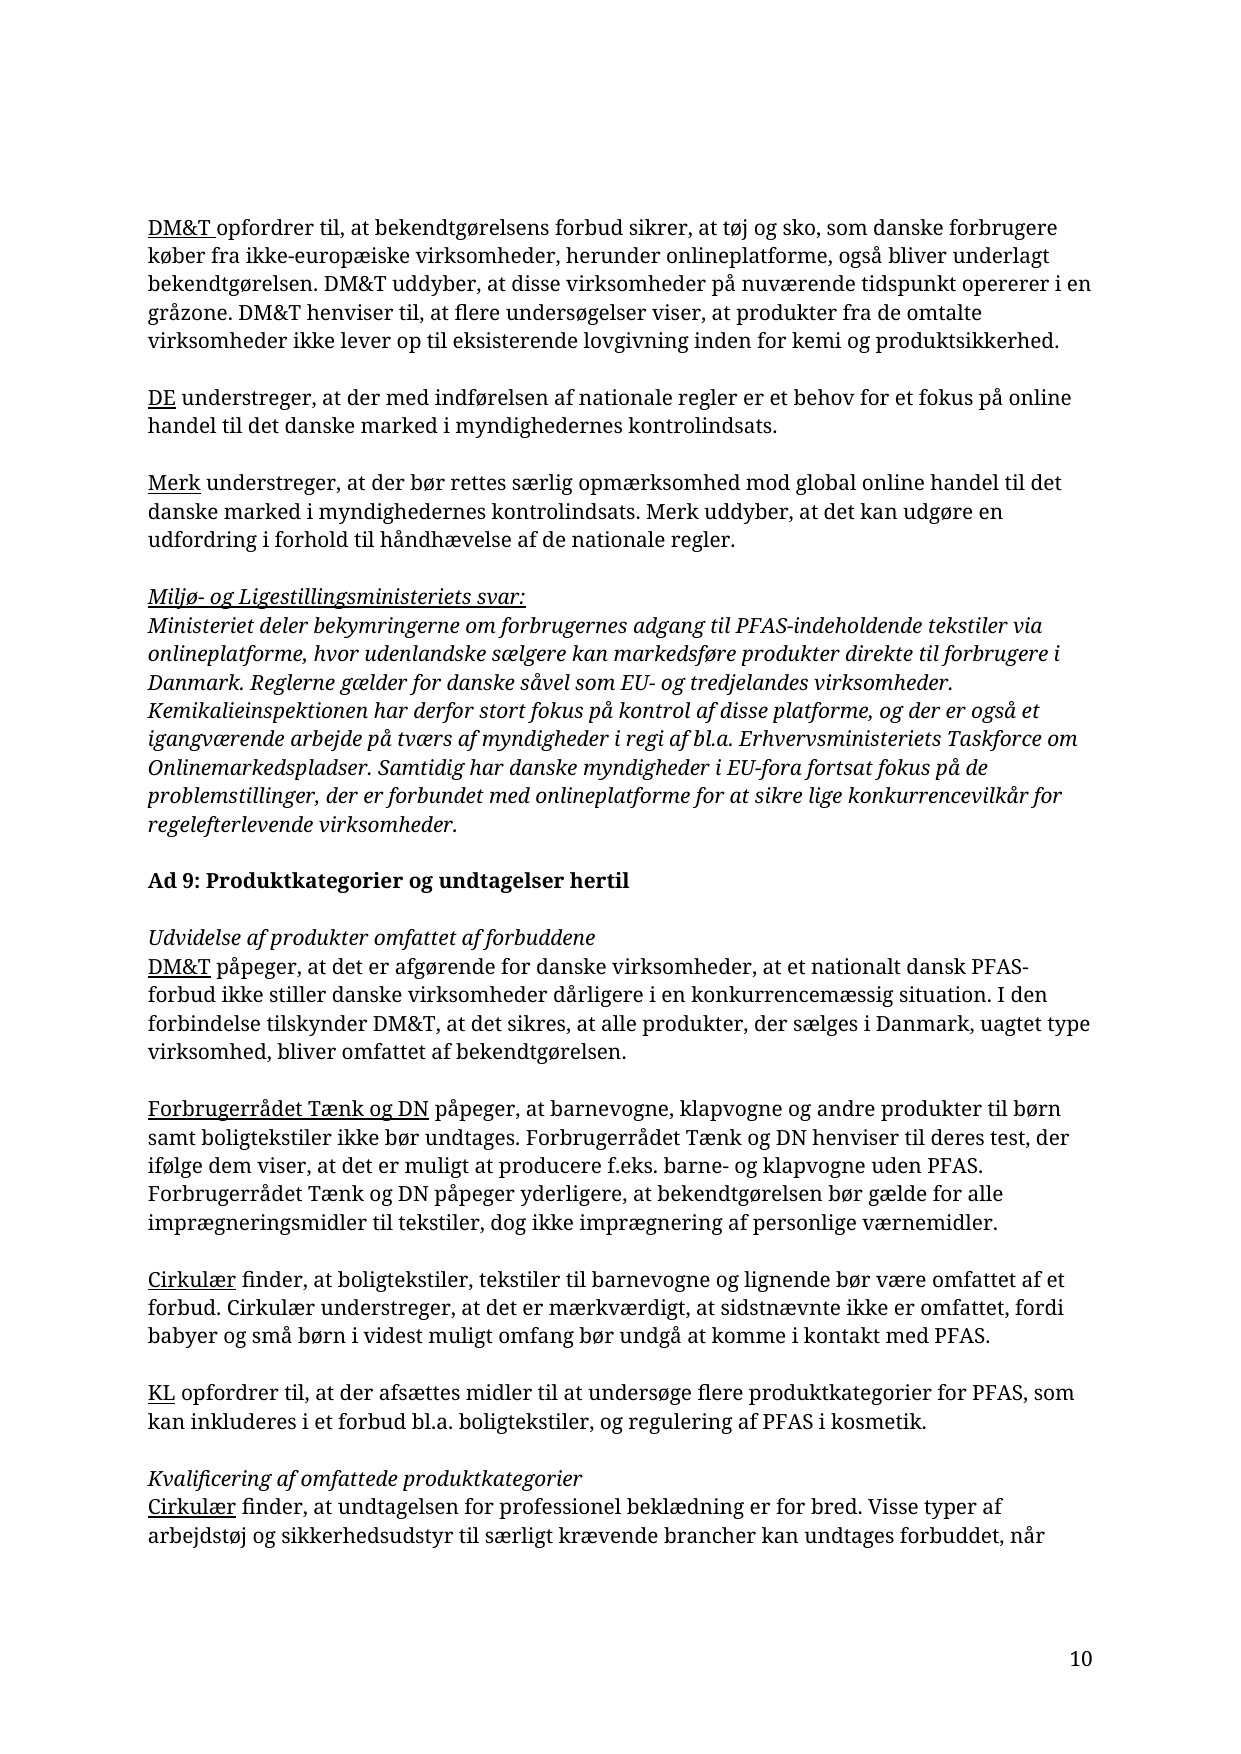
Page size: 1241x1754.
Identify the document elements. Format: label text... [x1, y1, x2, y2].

text Kvalificering af omfattede produktkategorier [148, 1464, 1092, 1492]
text Udvidelse af produkter omfattet af forbuddene [148, 923, 1092, 952]
text Forbrugerrådet Tænk og DN påpeger, at barnevogne, klapvogne og andre produkter til børn samt boligtekstiler ikke bør undtages. Forbrugerrådet Tænk og DN henviser til deres test, der ifølge dem viser, at det er muligt at producere f.eks. barne- og klapvogne uden PFAS. Forbrugerrådet Tænk og DN påpeger yderligere, at bekendtgørelsen bør gælde for alle imprægneringsmidler til tekstiler, dog ikke imprægnering af personlige værnemidler. [148, 1094, 1092, 1236]
text DE understreger, at der med indførelsen af nationale regler er et behov for et fokus på online handel til det danske marked i myndighedernes kontrolindsats. [148, 383, 1092, 440]
text Cirkulær finder, at boligtekstiler, tekstiler til barnevogne og lignende bør være omfattet af et forbud. Cirkulær understreger, at det er mærkværdigt, at sidstnævnte ikke er omfattet, fordi babyer og små børn i videst muligt omfang bør undgå at komme i kontakt med PFAS. [148, 1265, 1092, 1350]
text Merk understreger, at der bør rettes særlig opmærksomhed mod global online handel til det danske marked i myndighedernes kontrolindsats. Merk uddyber, at det kan udgøre en udfordring i forhold til håndhævelse af de nationale regler. [148, 468, 1092, 554]
text KL opfordrer til, at der afsættes midler til at undersøge flere produktkategorier for PFAS, som kan inkluderes i et forbud bl.a. boligtekstiler, og regulering af PFAS i kosmetik. [148, 1378, 1092, 1435]
text DM&T opfordrer til, at bekendtgørelsens forbud sikrer, at tøj og sko, som danske forbrugere køber fra ikke-europæiske virksomheder, herunder onlineplatforme, også bliver underlagt bekendtgørelsen. DM&T uddyber, at disse virksomheder på nuværende tidspunkt opererer i en gråzone. DM&T henviser til, at flere undersøgelser viser, at produkter fra de omtalte virksomheder ikke lever op til eksisterende lovgivning inden for kemi og produktsikkerhed. [148, 213, 1092, 355]
text DM&T påpeger, at det er afgørende for danske virksomheder, at et nationalt dansk PFAS-forbud ikke stiller danske virksomheder dårligere i en konkurrencemæssig situation. I den forbindelse tilskynder DM&T, at det sikres, at alle produkter, der sælges i Danmark, uagtet type virksomhed, bliver omfattet af bekendtgørelsen. [148, 952, 1092, 1066]
text Ad 9: Produktkategorier og undtagelser hertil [148, 867, 1092, 895]
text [148, 1492, 1092, 1549]
text Ministeriet deler bekymringerne om forbrugernes adgang til PFAS-indeholdende tekstiler via onlineplatforme, hvor udenlandske sælgere kan markedsføre produkter direkte til forbrugere i Danmark. Reglerne gælder for danske såvel som EU- og tredjelandes virksomheder. Kemikalieinspektionen har derfor stort fokus på kontrol af disse platforme, og der er også et igangværende arbejde på tværs af myndigheder i regi af bl.a. Erhvervsministeriets Taskforce om Onlinemarkedspladser. Samtidig har danske myndigheder i EU-fora fortsat fokus på de problemstillinger, der er forbundet med onlineplatforme for at sikre lige konkurrencevilkår for regelefterlevende virksomheder. [148, 611, 1092, 838]
text Miljø- og Ligestillingsministeriets svar: [148, 582, 1092, 611]
